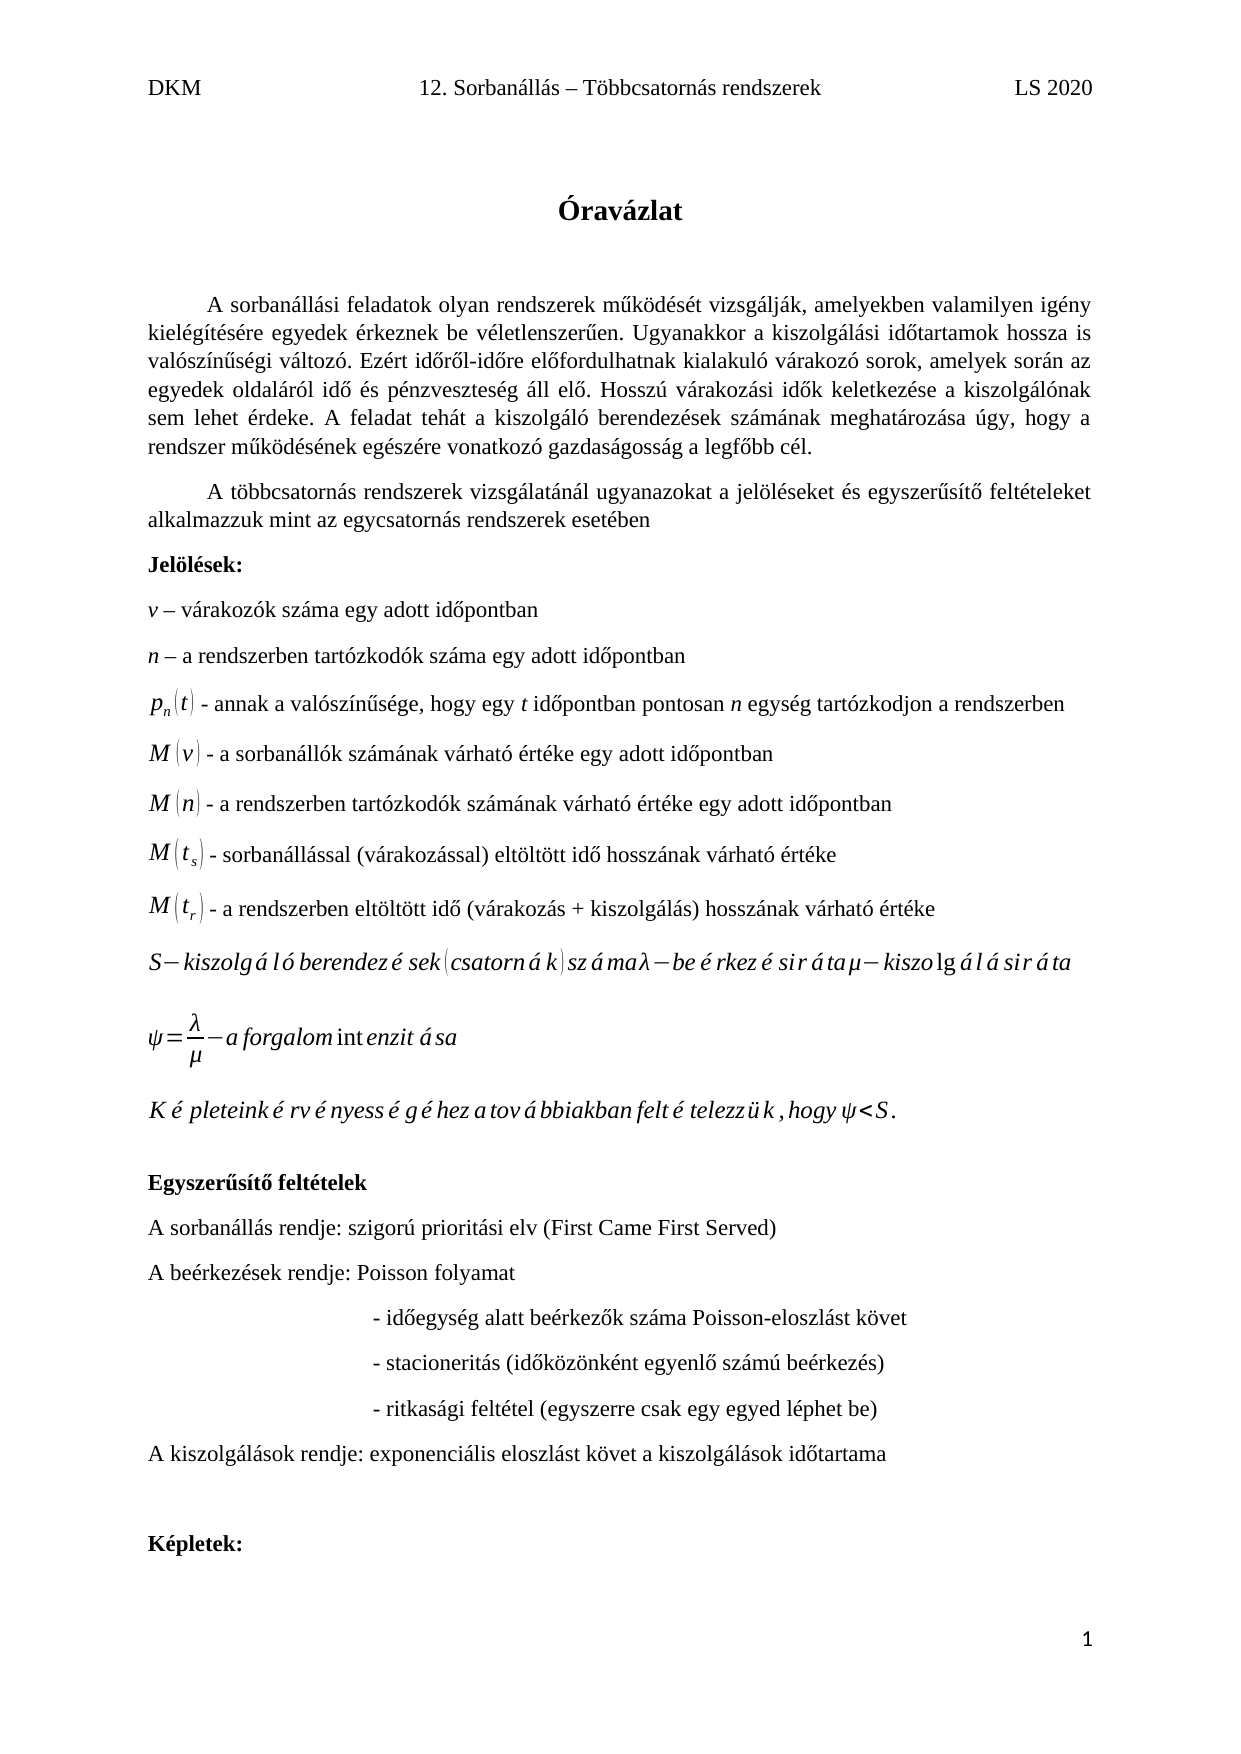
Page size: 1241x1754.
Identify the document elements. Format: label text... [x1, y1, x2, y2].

text Egyszerűsítő feltételek [148, 1169, 1093, 1195]
text - a sorbanállók számának várható értéke egy adott időpontban [148, 738, 1093, 769]
text - annak a valószínűsége, hogy egy t időpontban pontosan n egység tartózkodjon a rendszerben [148, 687, 1093, 719]
text - sorbanállással (várakozással) eltöltött idő hosszának várható értéke [148, 837, 1093, 872]
text - stacioneritás (időközönként egyenlő számú beérkezés) [148, 1349, 1093, 1376]
text A kiszolgálások rendje: exponenciális eloszlást követ a kiszolgálások időtartama [148, 1440, 1093, 1466]
text Képletek: [148, 1530, 1093, 1556]
text A sorbanállási feladatok olyan rendszerek működését vizsgálják, amelyekben valamilyen igény kielégítésére egyedek érkeznek be véletlenszerűen. Ugyanakkor a kiszolgálási időtartamok hossza is valószínűségi változó. Ezért időről-időre előfordulhatnak kialakuló várakozó sorok, amelyek során az egyedek oldaláról idő és pénzveszteség áll elő. Hosszú várakozási idők keletkezése a kiszolgálónak sem lehet érdeke. A feladat tehát a kiszolgáló berendezések számának meghatározása úgy, hogy a rendszer működésének egészére vonatkozó gazdaságosság a legfőbb cél. [148, 291, 1093, 459]
text A többcsatornás rendszerek vizsgálatánál ugyanazokat a jelöléseket és egyszerűsítő feltételeket alkalmazzuk mint az egycsatornás rendszerek esetében [148, 478, 1093, 533]
text A beérkezések rendje: Poisson folyamat [148, 1259, 1093, 1286]
text - a rendszerben tartózkodók számának várható értéke egy adott időpontban [148, 788, 1093, 818]
text - időegység alatt beérkezők száma Poisson-eloszlást követ [148, 1304, 1093, 1331]
text Jelölések: [148, 551, 1093, 578]
text n – a rendszerben tartózkodók száma egy adott időpontban [148, 642, 1093, 668]
text Óravázlat [148, 193, 1093, 226]
text - ritkasági feltétel (egyszerre csak egy egyed léphet be) [148, 1394, 1093, 1421]
text - a rendszerben eltöltött idő (várakozás + kiszolgálás) hosszának várható értéke [148, 891, 1093, 925]
text v – várakozók száma egy adott időpontban [148, 597, 1093, 623]
text A sorbanállás rendje: szigorú prioritási elv (First Came First Served) [148, 1214, 1093, 1241]
